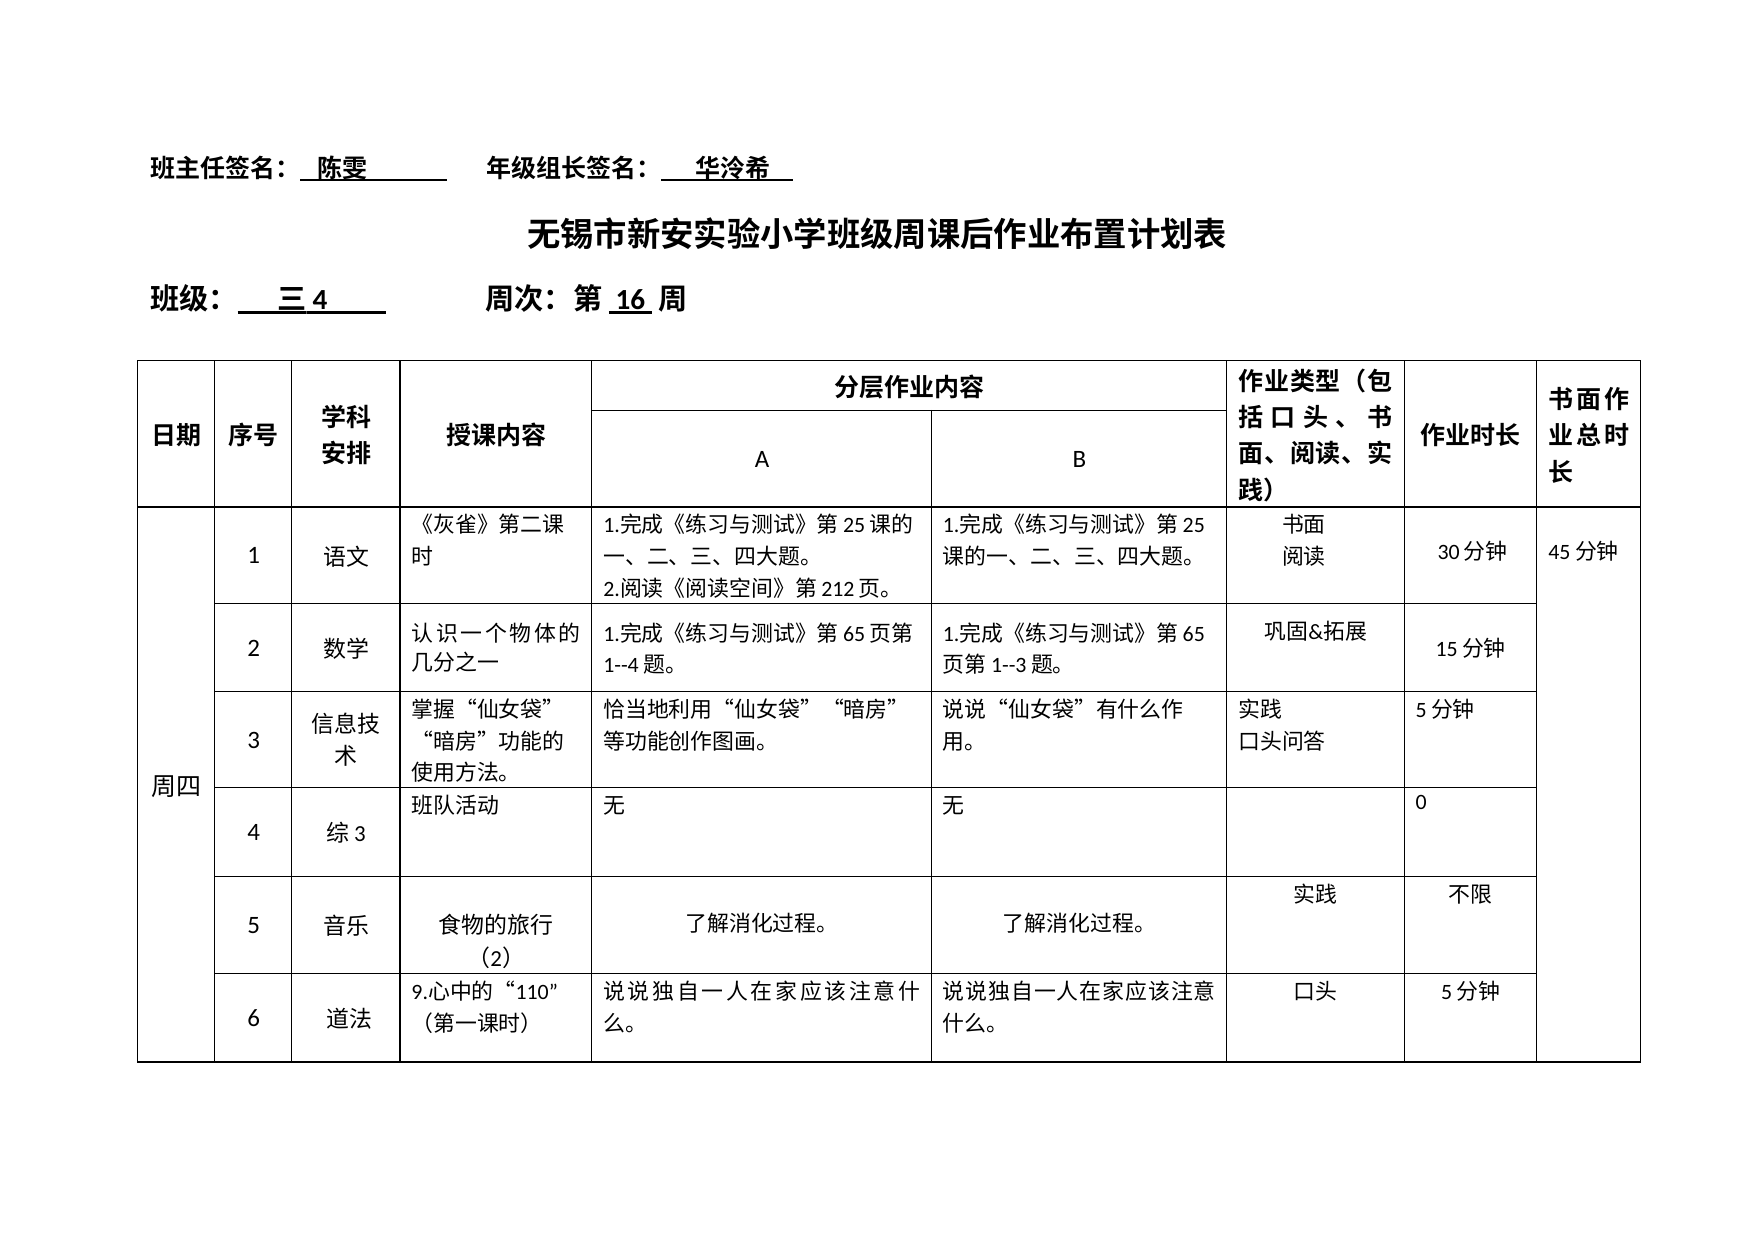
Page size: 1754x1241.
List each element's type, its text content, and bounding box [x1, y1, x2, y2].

table_cell 说说独自一人在家应该注意什么。 [592, 974, 931, 1061]
table_cell 书面 阅读 [1227, 508, 1404, 602]
table_cell 了解消化过程。 [592, 877, 931, 973]
table_cell 音乐 [292, 877, 399, 973]
table_cell 说说“仙女袋”有什么作用。 [932, 692, 1226, 787]
table_cell 9.心中的“110”（第一课时） [401, 974, 591, 1061]
table_cell 30分钟 [1405, 508, 1536, 602]
table_cell 1.完成《练习与测试》第25课的一、二、三、四大题。 2.阅读《阅读空间》第212页。 [592, 508, 931, 602]
text 班主任签名： 陈雯 年级组长签名： 华泠希 [150, 134, 1604, 199]
text 无锡市新安实验小学班级周课后作业布置计划表 [150, 199, 1604, 264]
table_cell 4 [215, 788, 291, 876]
table_cell 无 [932, 788, 1226, 876]
table_header 作业时长 [1405, 361, 1536, 506]
table_cell 1.完成《练习与测试》第25课的一、二、三、四大题。 [932, 508, 1226, 602]
table_header 书面作业总时长 [1537, 361, 1640, 506]
table_cell 3 [215, 692, 291, 787]
table_cell 恰当地利用“仙女袋”“暗房”等功能创作图画。 [592, 692, 931, 787]
table_cell 了解消化过程。 [932, 877, 1226, 973]
table_cell 掌握“仙女袋”“暗房”功能的使用方法。 [401, 692, 591, 787]
table_cell 口头 [1227, 974, 1404, 1061]
table_cell 无 [592, 788, 931, 876]
table_cell 0 [1405, 788, 1536, 876]
table_header 序号 [215, 361, 291, 506]
table_cell 认识一个物体的几分之一 [401, 604, 591, 691]
table_cell 5分钟 [1405, 692, 1536, 787]
table_cell 巩固&拓展 [1227, 604, 1404, 691]
text 班级： 三4 周次：第 16 周 [150, 264, 1604, 329]
table_cell 说说独自一人在家应该注意什么。 [932, 974, 1226, 1061]
table_cell 信息技术 [292, 692, 399, 787]
table_cell 班队活动 [401, 788, 591, 876]
table_header 授课内容 [401, 361, 591, 506]
table_cell 实践 口头问答 [1227, 692, 1404, 787]
table_cell 1.完成《练习与测试》第65页第1--3题。 [932, 604, 1226, 691]
table_cell 5分钟 [1405, 974, 1536, 1061]
table_cell 《灰雀》第二课时 [401, 508, 591, 602]
table_cell 15分钟 [1405, 604, 1536, 691]
table_cell 道法 [292, 974, 399, 1061]
table_header 作业类型（包括口头、书面、阅读、实践） [1227, 361, 1404, 506]
table_cell [1227, 788, 1404, 876]
table_header 学科 安排 [292, 361, 399, 506]
table_cell 1 [215, 508, 291, 602]
table_cell 综3 [292, 788, 399, 876]
table_cell 周四 [138, 508, 214, 1061]
table_cell 食物的旅行（2） [401, 877, 591, 973]
table_cell 6 [215, 974, 291, 1061]
table_cell 数学 [292, 604, 399, 691]
table_header 日期 [138, 361, 214, 506]
table_cell 实践 [1227, 877, 1404, 973]
table_cell 5 [215, 877, 291, 973]
table_cell 1.完成《练习与测试》第65页第1--4题。 [592, 604, 931, 691]
table_cell 45分钟 [1537, 508, 1640, 1061]
table_cell 2 [215, 604, 291, 691]
table_cell B [932, 411, 1226, 506]
table_cell 语文 [292, 508, 399, 602]
table_header 分层作业内容 [592, 361, 1226, 410]
table_cell 不限 [1405, 877, 1536, 973]
table_cell A [592, 411, 931, 506]
